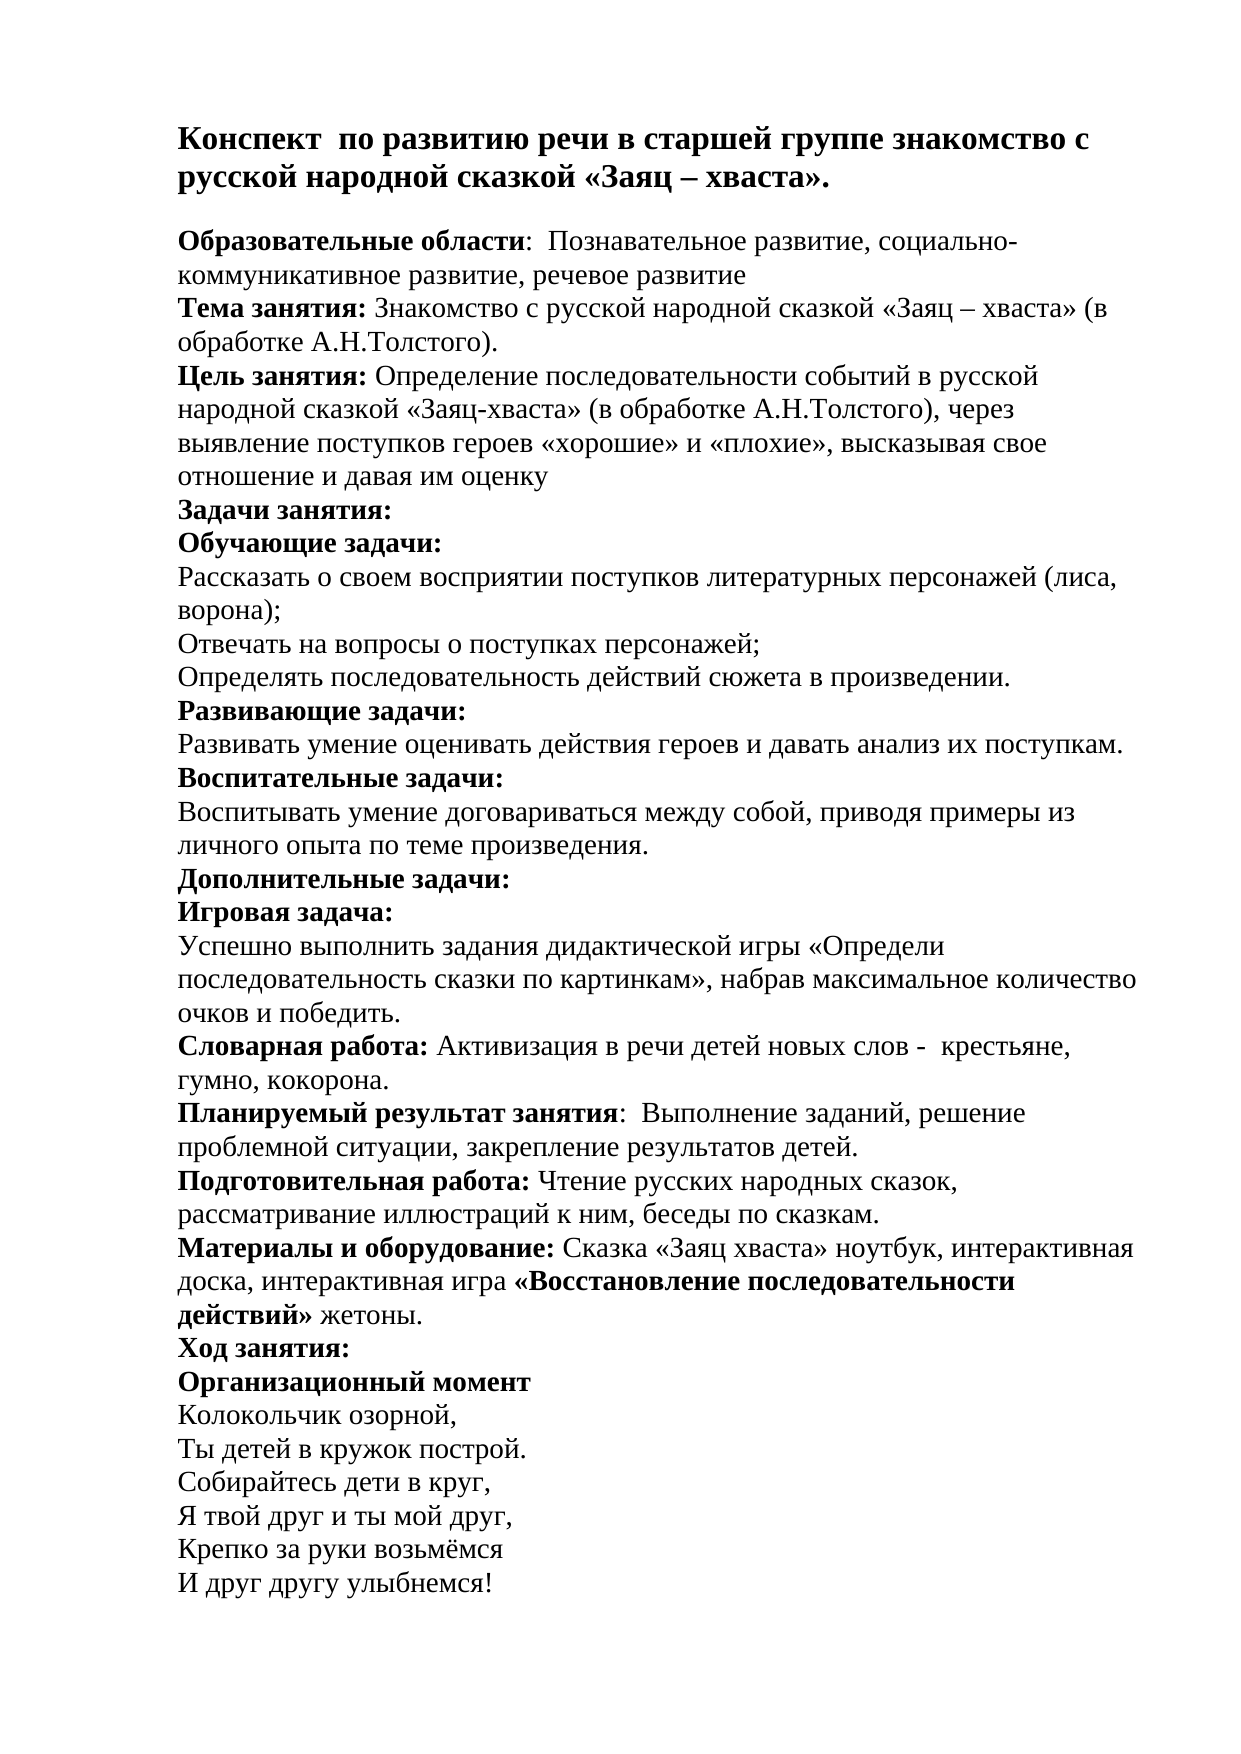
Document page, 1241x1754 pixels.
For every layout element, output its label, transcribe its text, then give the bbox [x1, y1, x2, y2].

text Развивать умение оценивать действия героев и давать анализ их поступкам. [177, 727, 1152, 760]
text Определять последовательность действий сюжета в произведении. [177, 659, 1152, 693]
text Цель занятия: Определение последовательности событий в русской народной сказкой «Заяц-хваста» (в обработке А.Н.Толстого), через выявление поступков героев «хорошие» и «плохие», высказывая свое отношение и давая им оценку [177, 358, 1152, 492]
text Развивающие задачи: [177, 693, 1152, 727]
text Образовательные области: Познавательное развитие, социально-коммуникативное развитие, речевое развитие [177, 223, 1152, 291]
text Задачи занятия: [177, 492, 1152, 525]
text Планируемый результат занятия: Выполнение заданий, решение проблемной ситуации, закрепление результатов детей. [177, 1096, 1152, 1163]
text Материалы и оборудование: Сказка «Заяц хваста» ноутбук, интерактивная доска, интерактивная игра «Восстановление последовательности действий» жетоны. [177, 1230, 1152, 1330]
text Организационный момент [177, 1364, 1152, 1397]
text И друг другу улыбнемся! [177, 1565, 1138, 1599]
text Дополнительные задачи: [177, 861, 1152, 894]
text Собирайтесь дети в круг, [177, 1464, 1138, 1498]
text Ход занятия: [177, 1330, 1152, 1364]
text Подготовительная работа: Чтение русских народных сказок, рассматривание иллюстраций к ним, беседы по сказкам. [177, 1163, 1152, 1230]
text Обучающие задачи: [177, 525, 1152, 559]
text Крепко за руки возьмёмся [177, 1532, 1138, 1565]
text Конспект по развитию речи в старшей группе знакомство с русской народной сказкой «Заяц – хваста». [177, 118, 1152, 195]
text Воспитывать умение договариваться между собой, приводя примеры из личного опыта по теме произведения. [177, 794, 1152, 861]
text Колокольчик озорной, [177, 1397, 1138, 1431]
text Успешно выполнить задания дидактической игры «Определи последовательность сказки по картинкам», набрав максимальное количество очков и победить. [177, 928, 1152, 1028]
text Словарная работа: Активизация в речи детей новых слов - крестьяне, гумно, кокорона. [177, 1028, 1152, 1096]
text Отвечать на вопросы о поступках персонажей; [177, 626, 1152, 659]
text Тема занятия: Знакомство с русской народной сказкой «Заяц – хваста» (в обработке А.Н.Толстого). [177, 291, 1152, 358]
text Рассказать о своем восприятии поступков литературных персонажей (лиса, ворона); [177, 559, 1152, 626]
text Ты детей в кружок построй. [177, 1431, 1138, 1464]
text Игровая задача: [177, 894, 1152, 928]
text Я твой друг и ты мой друг, [177, 1498, 1138, 1532]
text Воспитательные задачи: [177, 760, 1152, 794]
